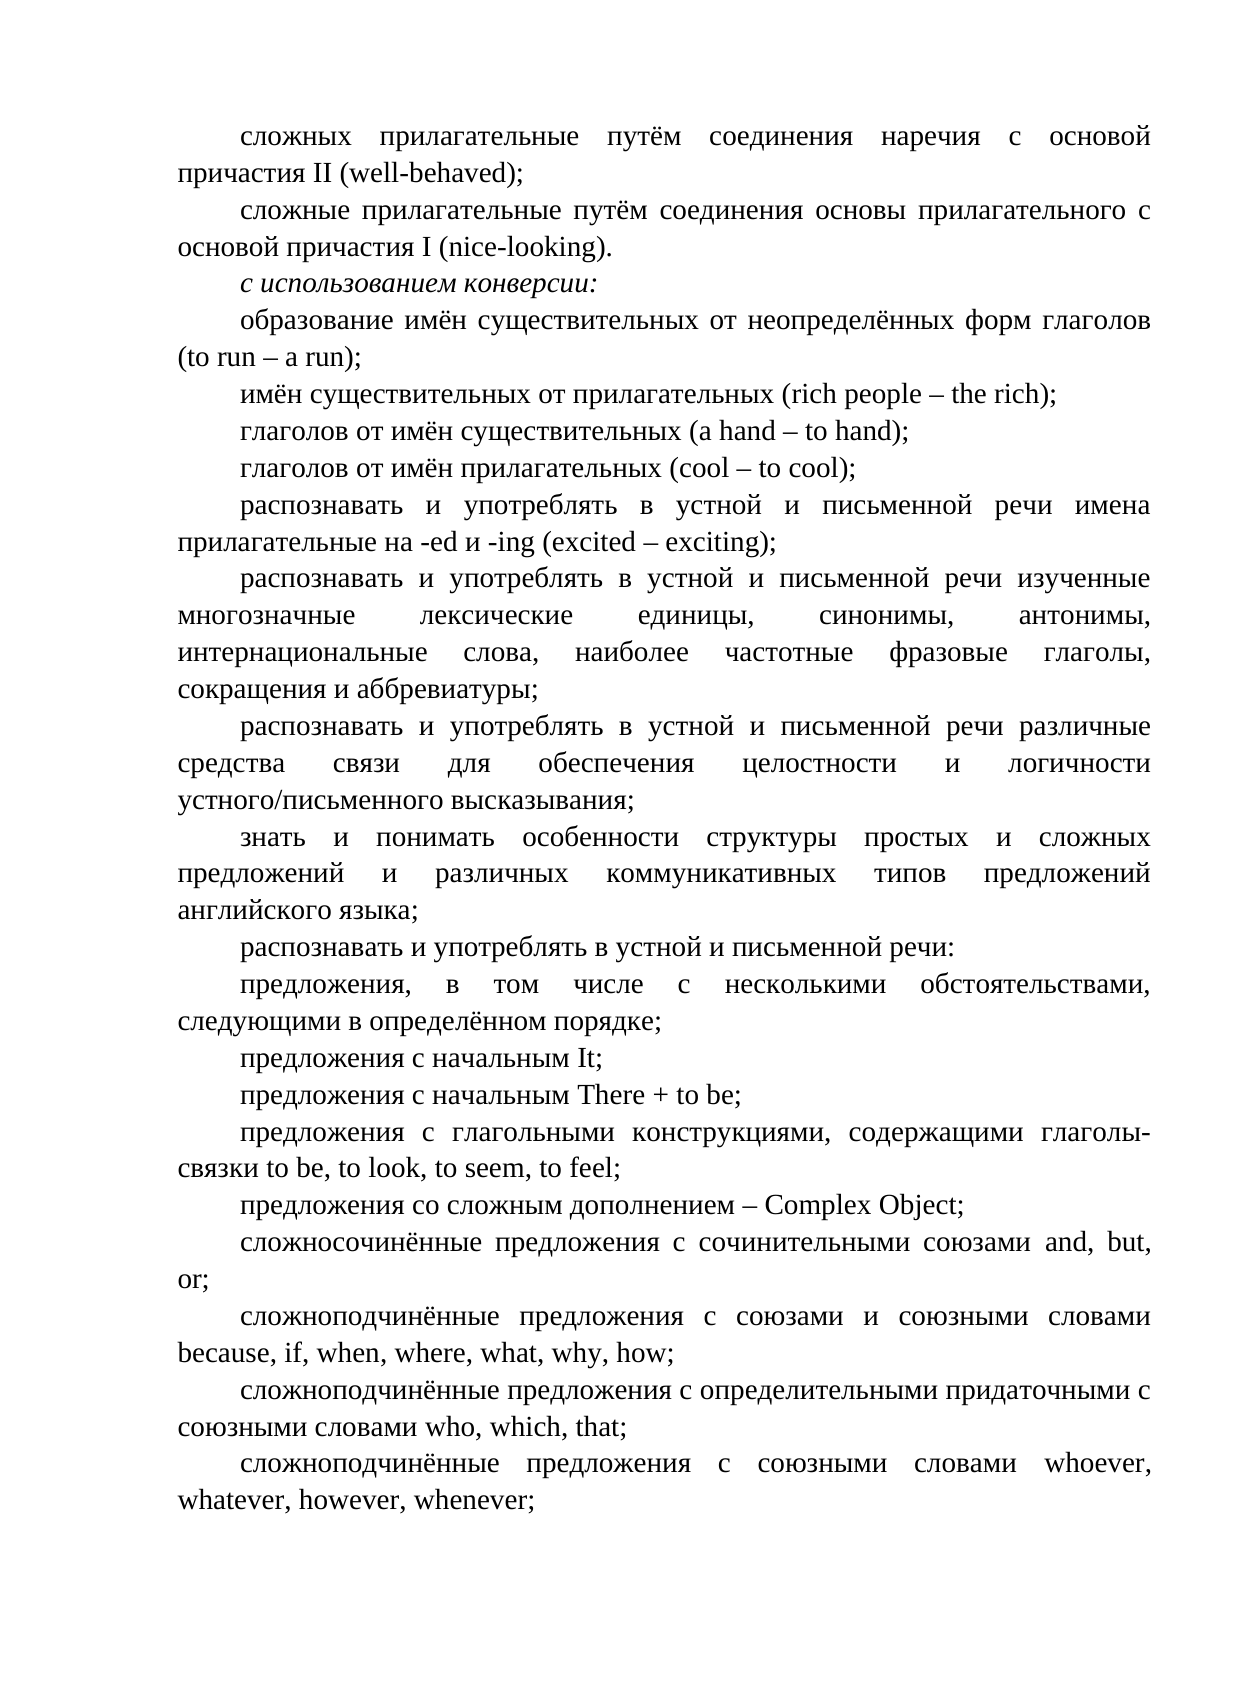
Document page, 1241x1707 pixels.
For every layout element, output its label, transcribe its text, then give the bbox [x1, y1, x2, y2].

text распознавать и употреблять в устной и письменной речи изученные многозначные лексические единицы, синонимы, антонимы, интернациональные слова, наиболее частотные фразовые глаголы, сокращения и аббревиатуры; [177, 561, 1152, 705]
text глаголов от имён существительных (a hand – to hand); [177, 413, 1152, 447]
text сложноподчинённые предложения с союзами и союзными словами because, if, when, where, what, why, how; [177, 1298, 1152, 1368]
text распознавать и употреблять в устной и письменной речи: [177, 929, 1152, 963]
text распознавать и употреблять в устной и письменной речи имена прилагательные на -ed и -ing (excited – exciting); [177, 487, 1152, 557]
text сложноподчинённые предложения с союзными словами whoever, whatever, however, whenever; [177, 1446, 1152, 1516]
text сложносочинённые предложения с сочинительными союзами and, but, or; [177, 1224, 1152, 1295]
text с использованием конверсии: [177, 266, 1152, 299]
text сложноподчинённые предложения с определительными придаточными с союзными словами who, which, that; [177, 1372, 1152, 1442]
text образование имён существительных от неопределённых форм глаголов (to run – a run); [177, 302, 1152, 373]
text сложных прилагательные путём соединения наречия с основой причастия II (well-behaved); [177, 118, 1152, 188]
text предложения с начальным There + to be; [177, 1077, 1152, 1110]
text сложные прилагательные путём соединения основы прилагательного с основой причастия I (nice-looking). [177, 192, 1152, 262]
text знать и понимать особенности структуры простых и сложных предложений и различных коммуникативных типов предложений английского языка; [177, 819, 1152, 926]
text предложения с начальным It; [177, 1040, 1152, 1073]
text предложения cо сложным дополнением – Complex Object; [177, 1187, 1152, 1221]
text предложения с глагольными конструкциями, содержащими глаголы-связки to be, to look, to seem, to feel; [177, 1114, 1152, 1184]
text глаголов от имён прилагательных (cool – to cool); [177, 450, 1152, 483]
text имён существительных от прилагательных (rich people – the rich); [177, 376, 1152, 410]
text предложения, в том числе с несколькими обстоятельствами, следующими в определённом порядке; [177, 966, 1152, 1037]
text распознавать и употреблять в устной и письменной речи различные средства связи для обеспечения целостности и логичности устного/письменного высказывания; [177, 708, 1152, 815]
